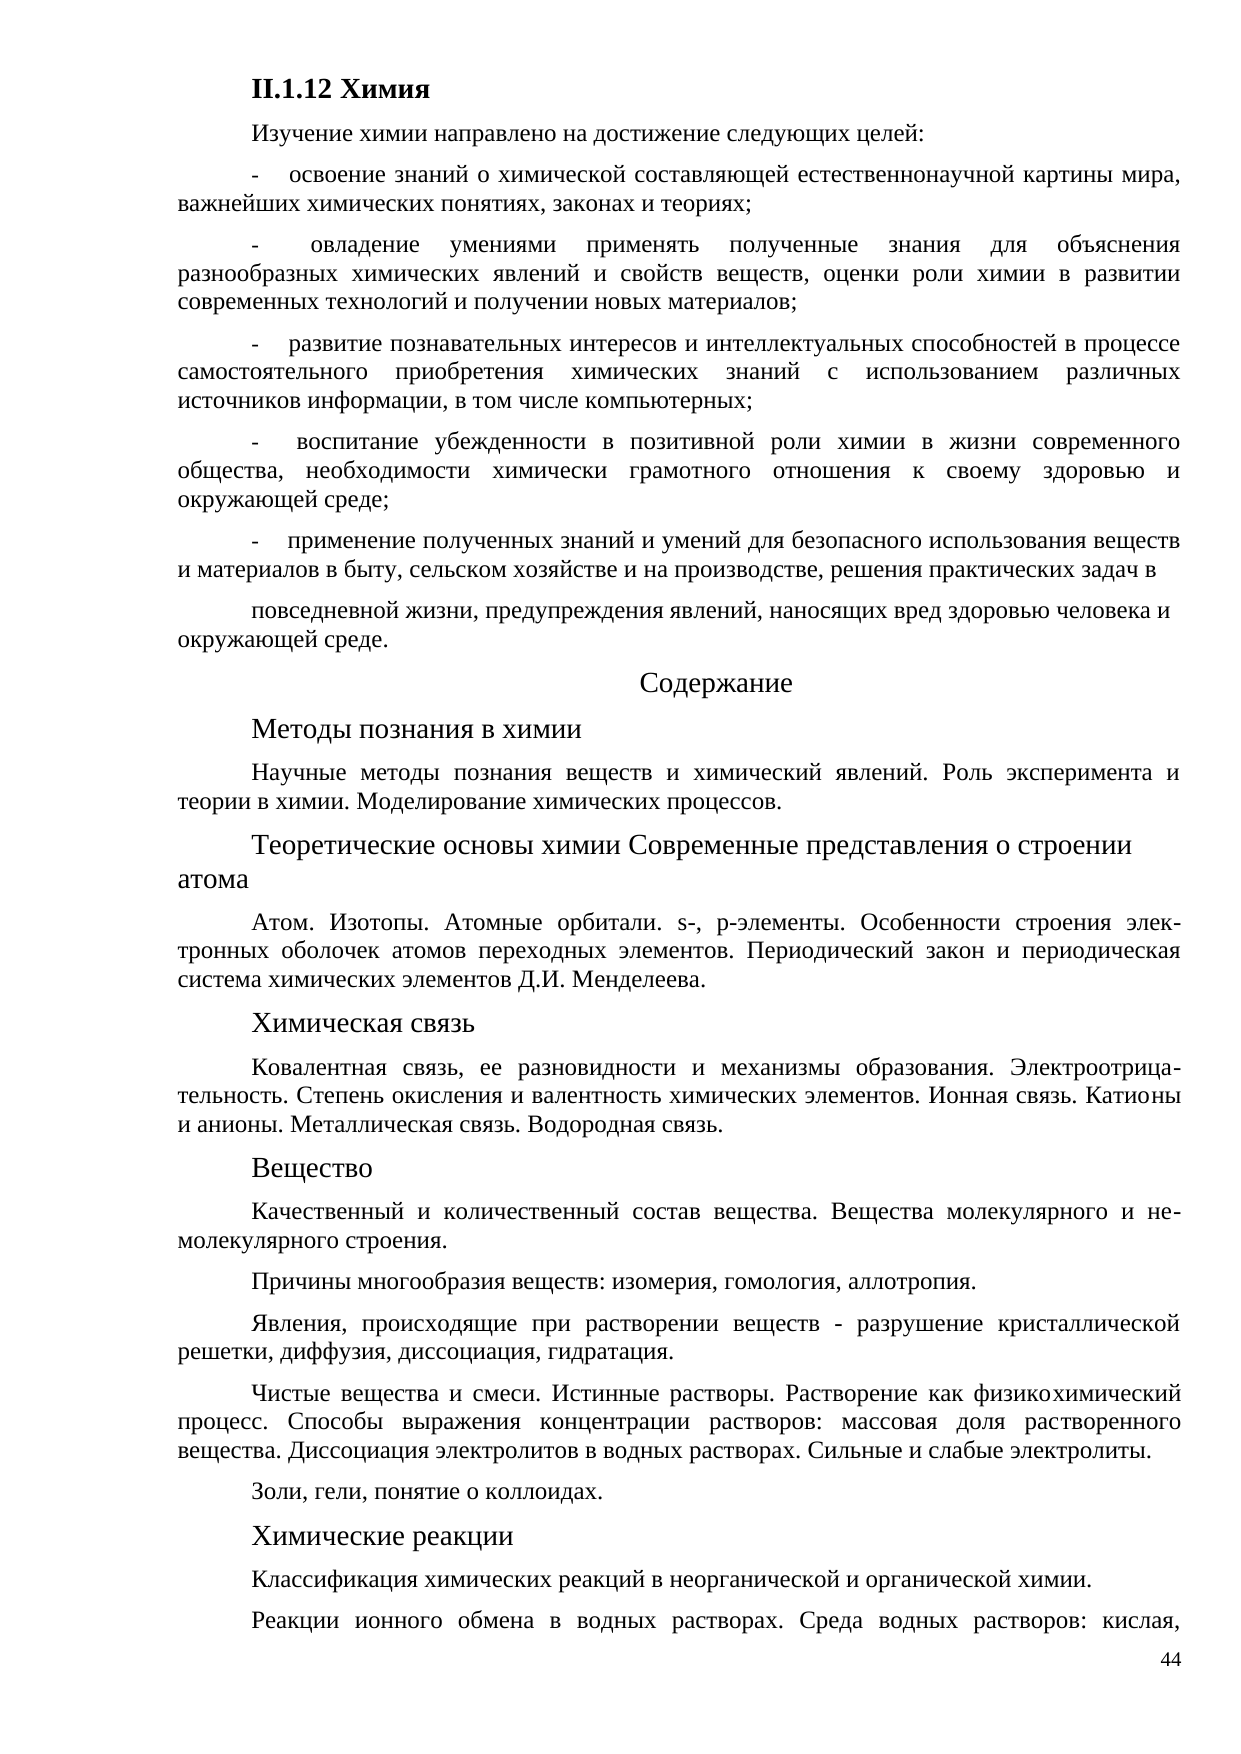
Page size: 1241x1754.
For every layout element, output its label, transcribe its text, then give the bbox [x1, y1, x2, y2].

text Содержание [177, 665, 1181, 699]
text Явления, происходящие при растворении веществ - разрушение кристаллической решетки, диффузия, диссоциация, гидратация. [177, 1308, 1181, 1365]
text Причины многообразия веществ: изомерия, гомология, аллотропия. [177, 1266, 1181, 1295]
text Вещество [177, 1150, 1181, 1184]
text Изучение химии направлено на достижение следующих целей: [177, 118, 1181, 146]
text Ковалентная связь, ее разновидности и механизмы образования. Электроотрицательность. Степень окисления и валентность химических элементов. Ионная связь. Катионы и анионы. Металлическая связь. Водородная связь. [177, 1052, 1181, 1138]
text Классификация химических реакций в неорганической и органической химии. [177, 1564, 1181, 1592]
text повседневной жизни, предупреждения явлений, наносящих вред здоровью человека и окружающей среде. [177, 595, 1181, 653]
list овладение умениями применять полученные знания для объяснения разнообразных химических явлений и свойств веществ, оценки роли химии в развитии современных технологий и получении новых материалов; [177, 229, 1181, 315]
text Золи, гели, понятие о коллоидах. [177, 1476, 1181, 1505]
list развитие познавательных интересов и интеллектуальных способностей в процессе самостоятельного приобретения химических знаний с использованием различных источников информации, в том числе компьютерных; [177, 328, 1181, 414]
text Химическая связь [177, 1006, 1181, 1039]
list Химия [251, 72, 1181, 105]
list воспитание убежденности в позитивной роли химии в жизни современного общества, необходимости химически грамотного отношения к своему здоровью и окружающей среде; [177, 426, 1181, 513]
list применение полученных знаний и умений для безопасного использования веществ и материалов в быту, сельском хозяйстве и на производстве, решения практических задач в [177, 525, 1181, 583]
text Теоретические основы химии Современные представления о строении атома [177, 827, 1181, 894]
text Атом. Изотопы. Атомные орбитали. s-, р-элементы. Особенности строения электронных оболочек атомов переходных элементов. Периодический закон и периодическая система химических элементов Д.И. Менделеева. [177, 907, 1181, 993]
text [177, 1605, 1181, 1634]
text Качественный и количественный состав вещества. Вещества молекулярного и немолекулярного строения. [177, 1196, 1181, 1254]
text Химические реакции [177, 1518, 1181, 1551]
text Чистые вещества и смеси. Истинные растворы. Растворение как физикохимический процесс. Способы выражения концентрации растворов: массовая доля растворенного вещества. Диссоциация электролитов в водных растворах. Сильные и слабые электролиты. [177, 1378, 1181, 1464]
text Методы познания в химии [177, 711, 1181, 745]
text Научные методы познания веществ и химический явлений. Роль эксперимента и теории в химии. Моделирование химических процессов. [177, 757, 1181, 815]
list освоение знаний о химической составляющей естественнонаучной картины мира, важнейших химических понятиях, законах и теориях; [177, 159, 1181, 216]
